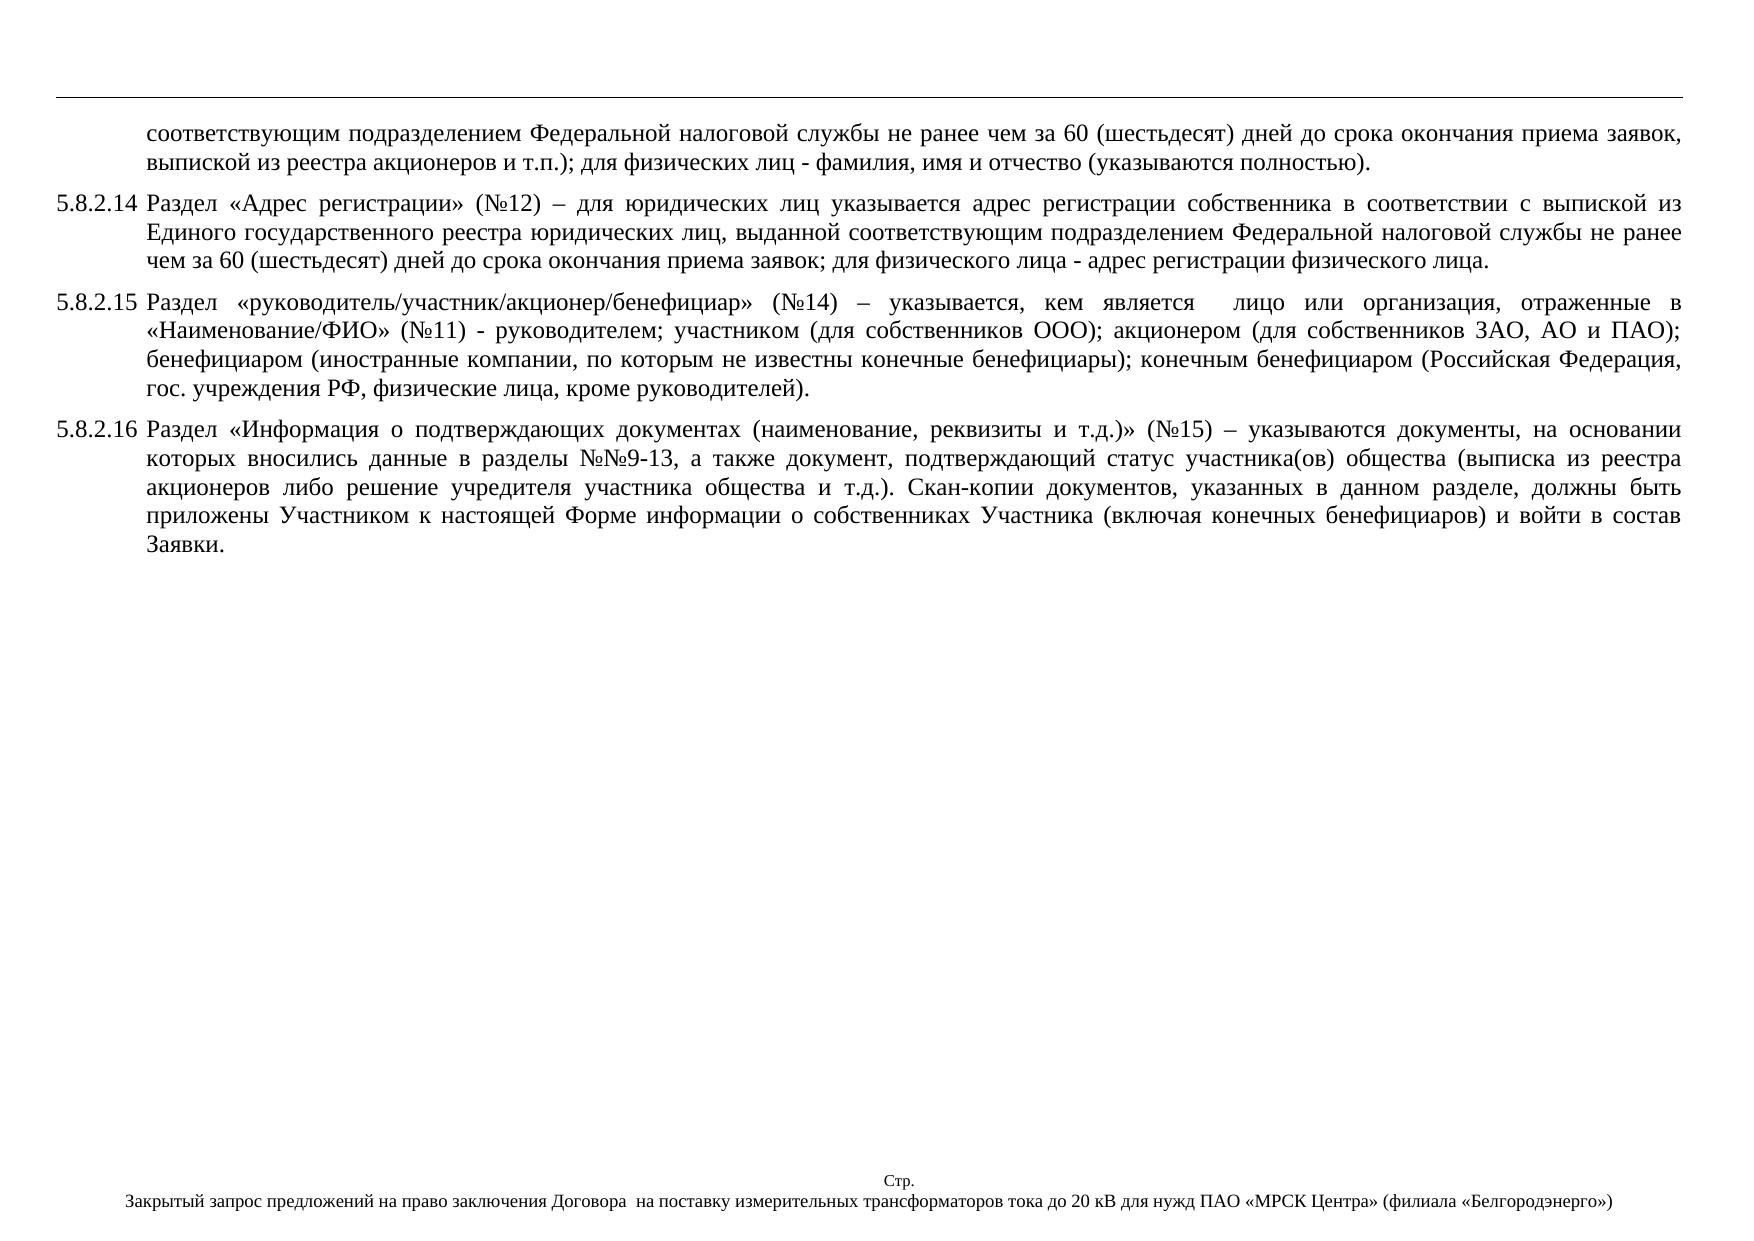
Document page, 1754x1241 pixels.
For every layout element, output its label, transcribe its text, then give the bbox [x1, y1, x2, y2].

list Раздел «Адрес регистрации» (№12) – для юридических лиц указывается адрес регистрации собственника в соответствии с выпиской из Единого государственного реестра юридических лиц, выданной соответствующим подразделением Федеральной налоговой службы не ранее чем за 60 (шестьдесят) дней до срока окончания приема заявок; для физического лица - адрес регистрации физического лица. [56, 188, 1683, 274]
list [56, 118, 1683, 176]
list Раздел «руководитель/участник/акционер/бенефициар» (№14) – указывается, кем является лицо или организация, отраженные в «Наименование/ФИО» (№11) - руководителем; участником (для собственников ООО); акционером (для собственников ЗАО, АО и ПАО); бенефициаром (иностранные компании, по которым не известны конечные бенефициары); конечным бенефициаром (Российская Федерация, гос. учреждения РФ, физические лица, кроме руководителей). [56, 287, 1683, 402]
list Раздел «Информация о подтверждающих документах (наименование, реквизиты и т.д.)» (№15) – указываются документы, на основании которых вносились данные в разделы №№9-13, а также документ, подтверждающий статус участника(ов) общества (выписка из реестра акционеров либо решение учредителя участника общества и т.д.). Скан-копии документов, указанных в данном разделе, должны быть приложены Участником к настоящей Форме информации о собственниках Участника (включая конечных бенефициаров) и войти в состав Заявки. [56, 414, 1683, 558]
